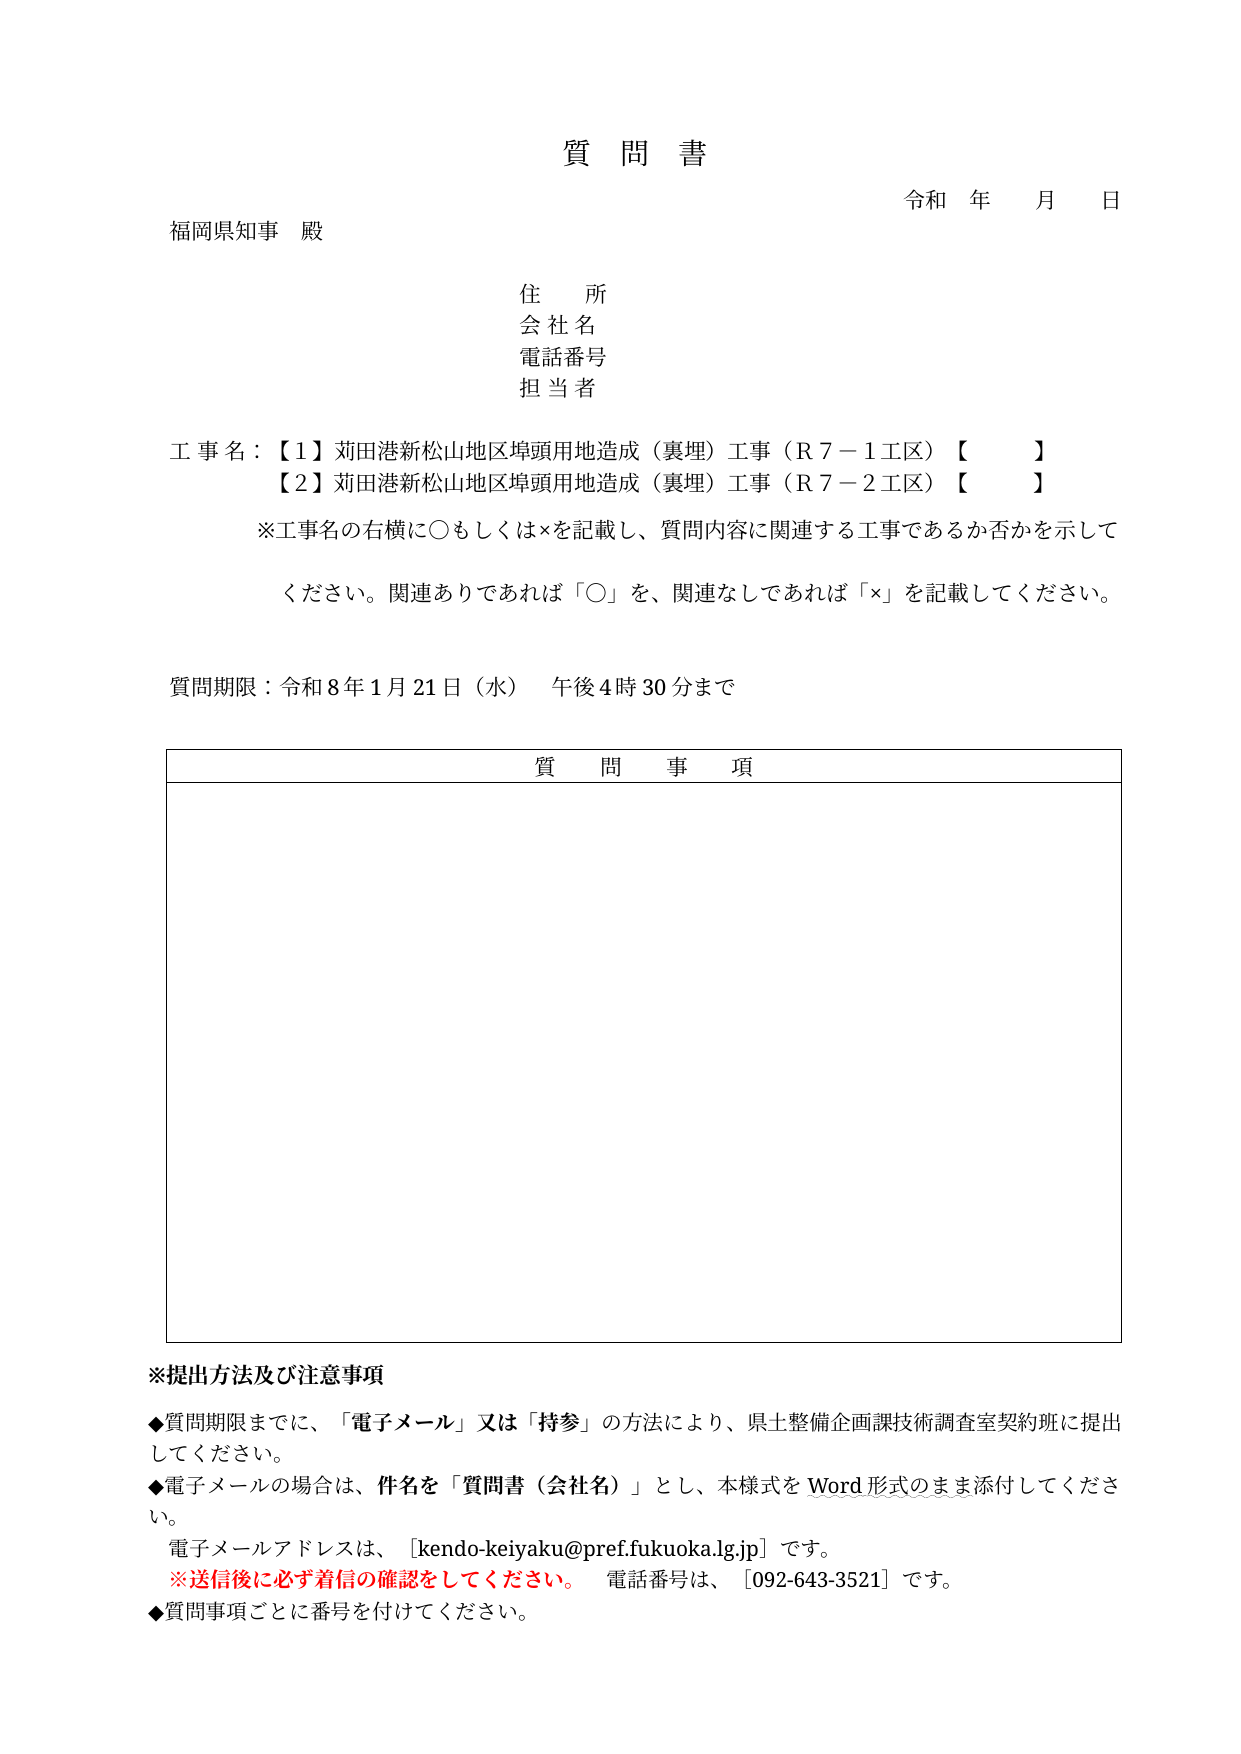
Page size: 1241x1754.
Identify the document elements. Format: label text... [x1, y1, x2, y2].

text 住 所 [148, 277, 1122, 309]
text 【２】苅田港新松山地区埠頭用地造成（裏埋）工事（Ｒ７－２工区）【 】 [268, 466, 1122, 497]
text ◆質問期限までに、「電子メール」又は「持参」の方法により、県土整備企画課技術調査室契約班に提出してください。 [148, 1406, 1122, 1469]
text ◆質問事項ごとに番号を付けてください。 [148, 1594, 1122, 1626]
text 会 社 名 [148, 309, 1122, 340]
text ◆電子メールの場合は、件名を「質問書（会社名）」とし、本様式をWord形式のまま添付してください。 [148, 1469, 1122, 1532]
text 福岡県知事 殿 [148, 214, 1122, 246]
text 電話番号 [148, 340, 1122, 372]
text 質問期限：令和8年1月21日（水） 午後4時30分まで [148, 655, 1122, 718]
text ※提出方法及び注意事項 [148, 1343, 1122, 1406]
text ※送信後に必ず着信の確認をしてください。 電話番号は、［092-643-3521］です。 [148, 1563, 1122, 1594]
text ※工事名の右横に○もしくは×を記載し、質問内容に関連する工事であるか否かを示してください。関連ありであれば「○」を、関連なしであれば「×」を記載してください。 [257, 497, 1122, 623]
text 担 当 者 [148, 372, 1122, 403]
table_cell [167, 783, 1121, 1342]
table_header 質 問 事 項 [167, 750, 1121, 782]
text 質 問 書 [148, 120, 1122, 183]
text 令和 年 月 日 [148, 183, 1122, 214]
text 電子メールアドレスは、［kendo-keiyaku@pref.fukuoka.lg.jp］です。 [148, 1532, 1122, 1563]
text 工 事 名：【１】苅田港新松山地区埠頭用地造成（裏埋）工事（Ｒ７－１工区）【 】 [148, 434, 1122, 466]
